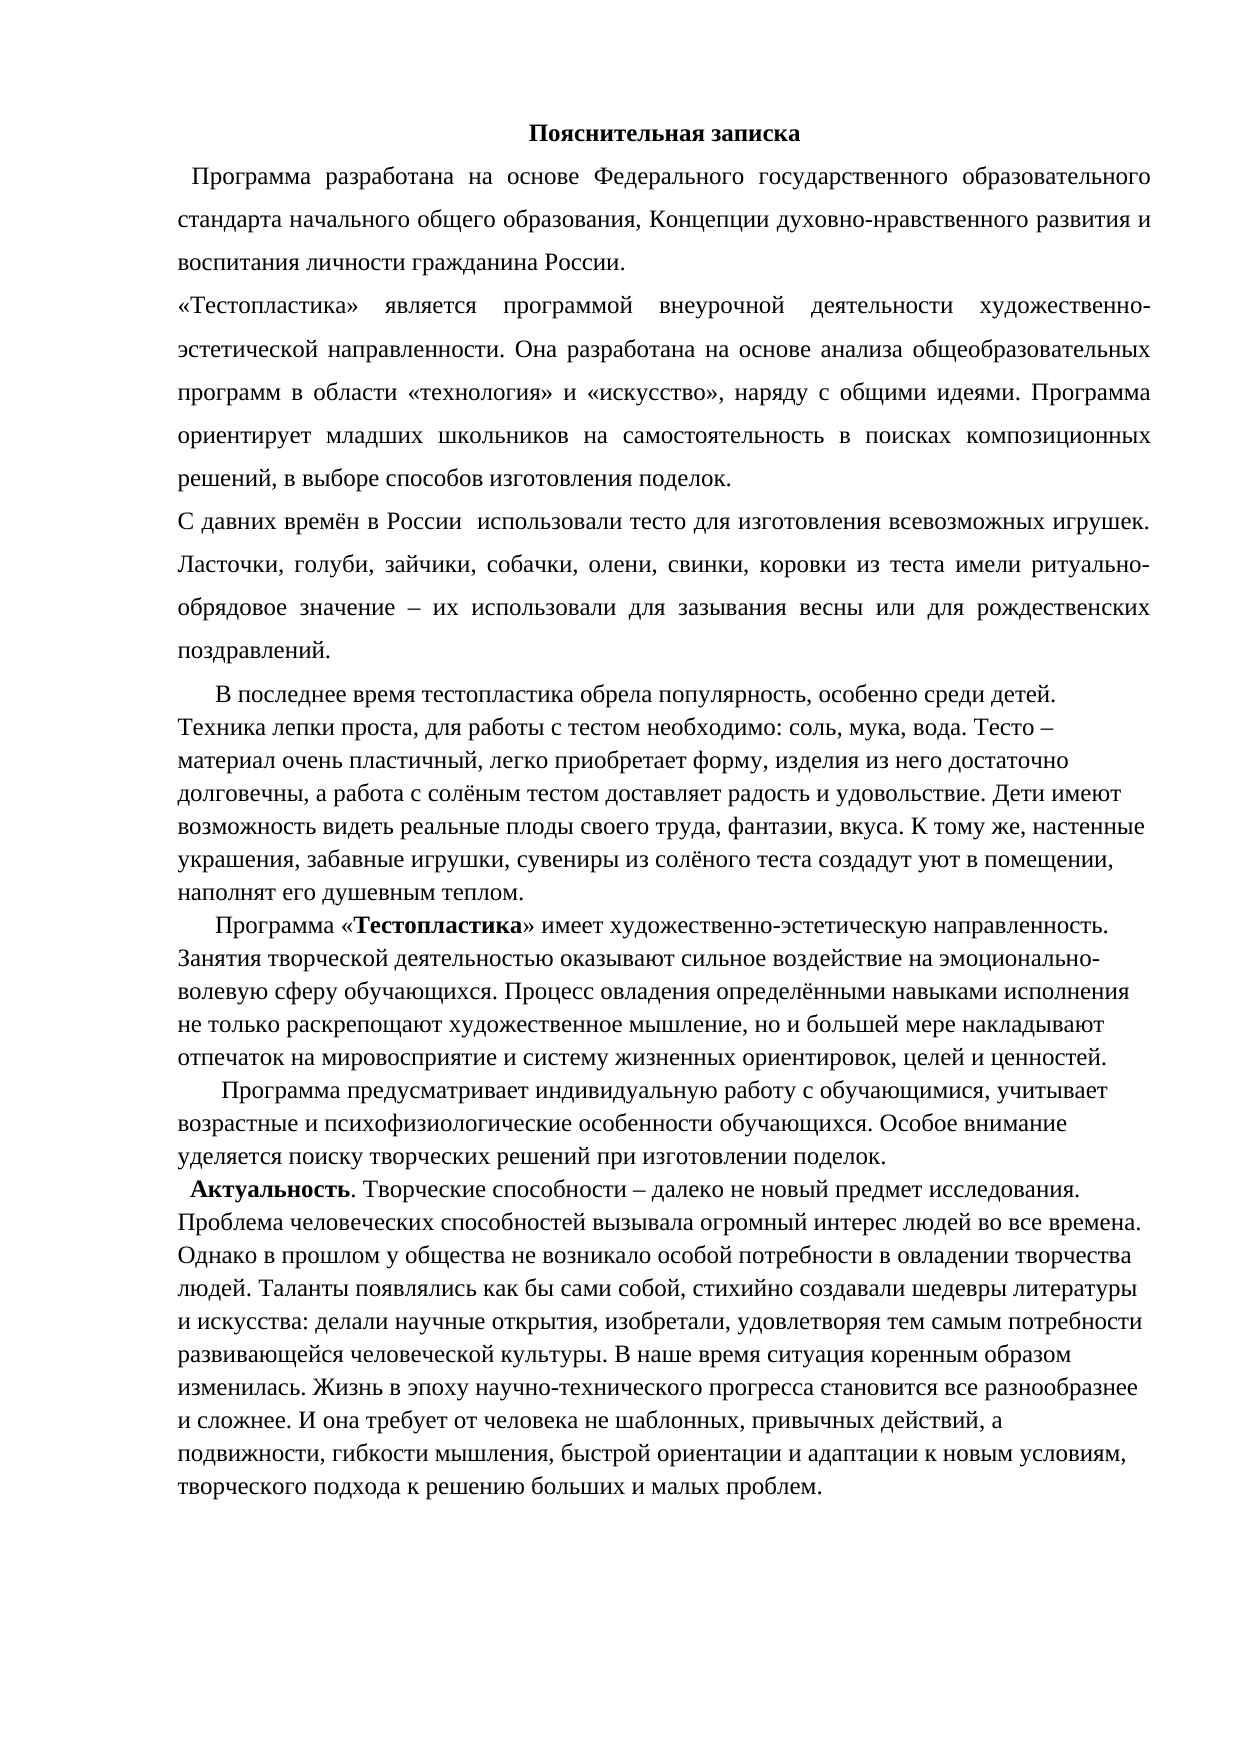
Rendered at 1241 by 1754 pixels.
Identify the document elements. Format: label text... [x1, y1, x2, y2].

text В последнее время тестопластика обрела популярность, особенно среди детей. Техника лепки проста, для работы с тестом необходимо: соль, мука, вода. Тесто – материал очень пластичный, легко приобретает форму, изделия из него достаточно долговечны, а работа с солёным тестом доставляет радость и удовольствие. Дети имеют возможность видеть реальные плоды своего труда, фантазии, вкуса. К тому же, настенные украшения, забавные игрушки, сувениры из солёного теста создадут уют в помещении, наполнят его душевным теплом. [177, 679, 1152, 906]
list Пояснительная записка [177, 118, 1152, 147]
text Программа «Тестопластика» имеет художественно-эстетическую направленность. Занятия творческой деятельностью оказывают сильное воздействие на эмоционально-волевую сферу обучающихся. Процесс овладения определёнными навыками исполнения не только раскрепощают художественное мышление, но и большей мере накладывают отпечаток на мировосприятие и систему жизненных ориентировок, целей и ценностей. [177, 910, 1152, 1071]
text Актуальность. Творческие способности – далеко не новый предмет исследования. Проблема человеческих способностей вызывала огромный интерес людей во все времена. Однако в прошлом у общества не возникало особой потребности в овладении творчества людей. Таланты появлялись как бы сами собой, стихийно создавали шедевры литературы и искусства: делали научные открытия, изобретали, удовлетворяя тем самым потребности развивающейся человеческой культуры. В наше время ситуация коренным образом изменилась. Жизнь в эпоху научно-технического прогресса становится все разнообразнее и сложнее. И она требует от человека не шаблонных, привычных действий, а подвижности, гибкости мышления, быстрой ориентации и адаптации к новым условиям, творческого подхода к решению больших и малых проблем. [177, 1174, 1152, 1500]
list Программа разработана на основе Федерального государственного образовательного стандарта начального общего образования, Концепции духовно-нравственного развития и воспитания личности гражданина России. [177, 161, 1152, 276]
list С давних времён в России использовали тесто для изготовления всевозможных игрушек. Ласточки, голуби, зайчики, собачки, олени, свинки, коровки из теста имели ритуально-обрядовое значение – их использовали для зазывания весны или для рождественских поздравлений. [177, 506, 1152, 664]
list «Тестопластика» является программой внеурочной деятельности художественно-эстетической направленности. Она разработана на основе анализа общеобразовательных программ в области «технология» и «искусство», наряду с общими идеями. Программа ориентирует младших школьников на самостоятельность в поисках композиционных решений, в выборе способов изготовления поделок. [177, 291, 1152, 492]
text Программа предусматривает индивидуальную работу с обучающимися, учитывает возрастные и психофизиологические особенности обучающихся. Особое внимание уделяется поиску творческих решений при изготовлении поделок. [177, 1075, 1152, 1170]
